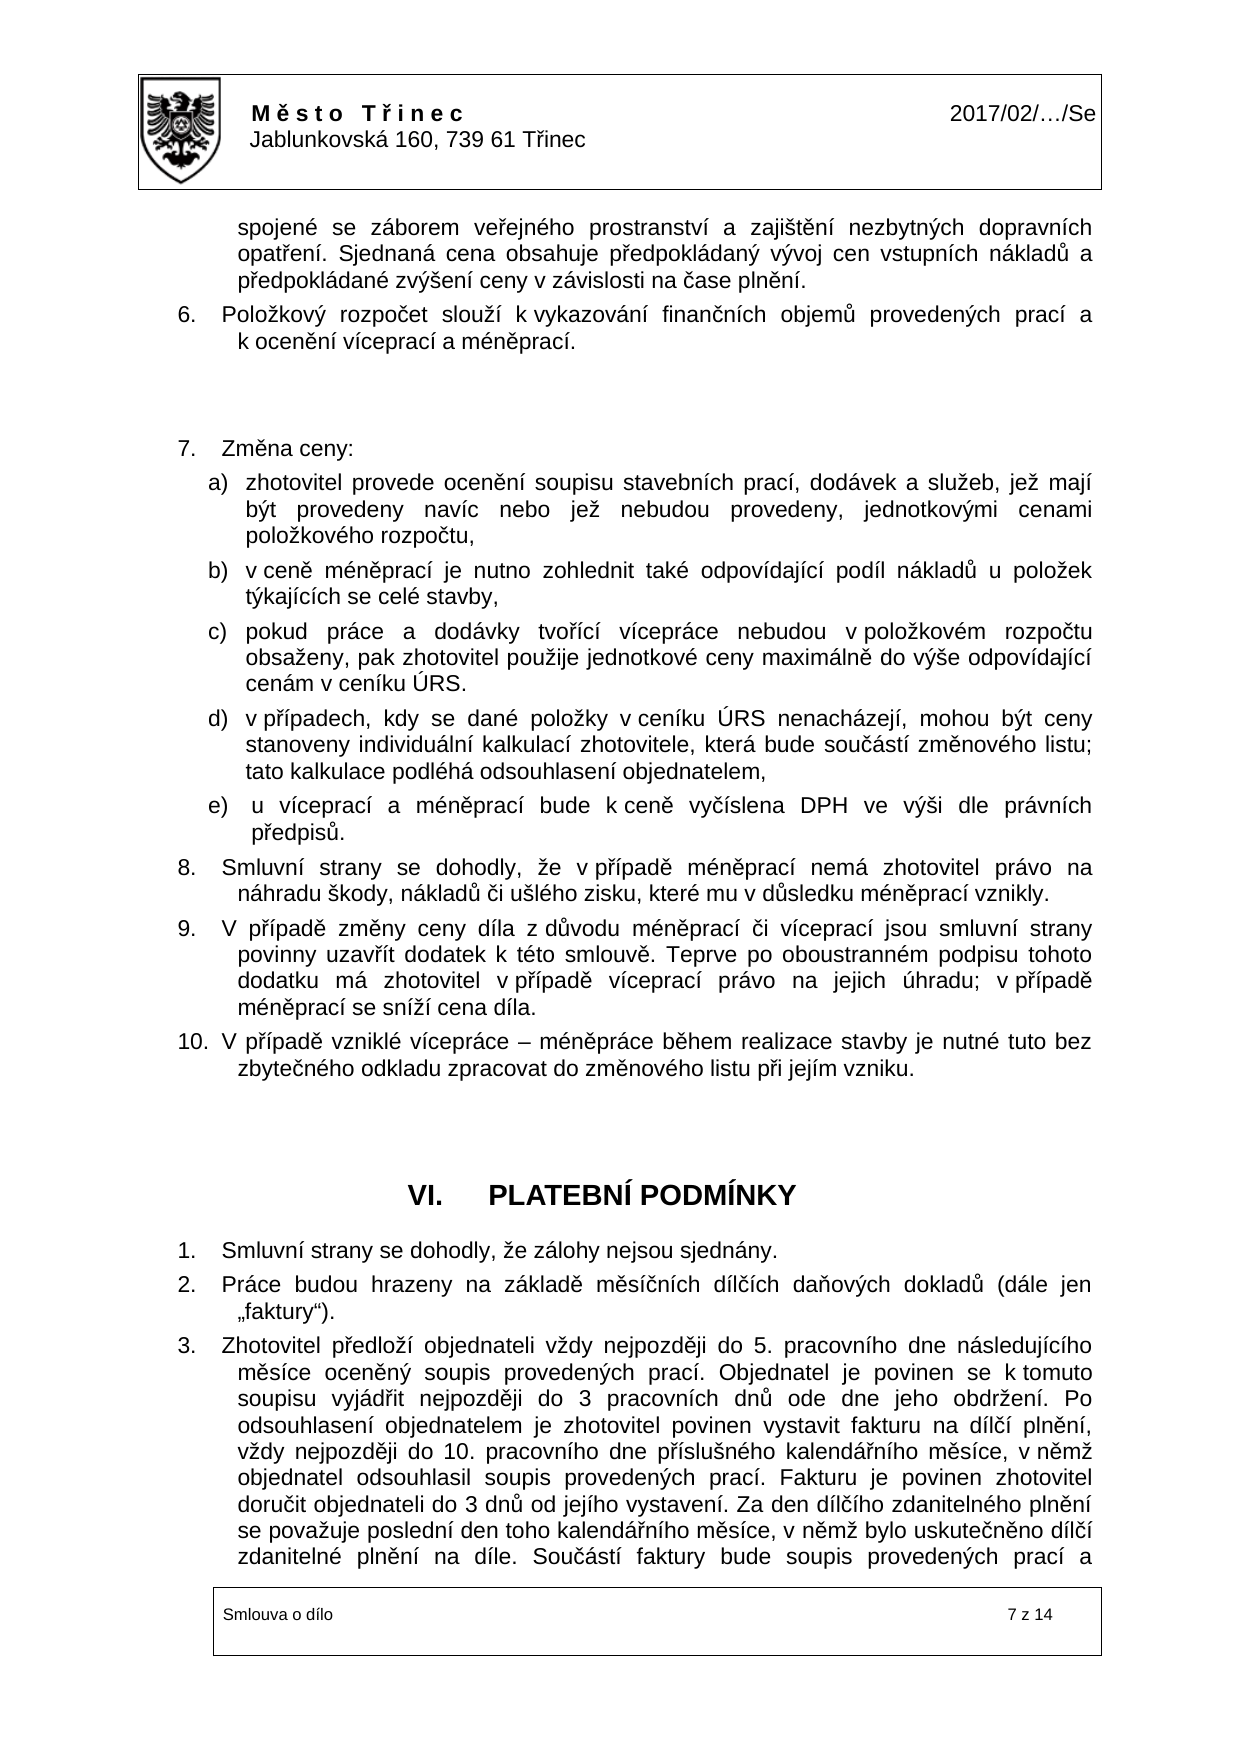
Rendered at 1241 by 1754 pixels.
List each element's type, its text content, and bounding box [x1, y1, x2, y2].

subtitle 8. Smluvní strany se dohodly, že v případě méněprací nemá zhotovitel právo na náhradu škody, nákladů či ušlého zisku, které mu v důsledku méněprací vznikly. [177, 853, 1093, 906]
list pokud práce a dodávky tvořící vícepráce nebudou v položkovém rozpočtu obsaženy, pak zhotovitel použije jednotkové ceny maximálně do výše odpovídající cenám v ceníku ÚRS. [208, 618, 1093, 697]
subtitle 1. Smluvní strany se dohodly, že zálohy nejsou sjednány. [177, 1237, 1093, 1263]
subtitle 6. Položkový rozpočet slouží k vykazování finančních objemů provedených prací a k ocenění víceprací a méněprací. [177, 301, 1093, 354]
list zhotovitel provede ocenění soupisu stavebních prací, dodávek a služeb, jež mají být provedeny navíc nebo jež nebudou provedeny, jednotkovými cenami položkového rozpočtu, [208, 469, 1093, 548]
list v případech, kdy se dané položky v ceníku ÚRS nenacházejí, mohou být ceny stanoveny individuální kalkulací zhotovitele, která bude součástí změnového listu; tato kalkulace podléhá odsouhlasení objednatelem, [208, 705, 1093, 784]
text e) u víceprací a méněprací bude k ceně vyčíslena DPH ve výši dle právních předpisů. [208, 792, 1093, 845]
list v ceně méněprací je nutno zohlednit také odpovídající podíl nákladů u položek týkajících se celé stavby, [208, 557, 1093, 609]
subtitle 7. Změna ceny: [177, 434, 1093, 461]
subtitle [177, 1332, 1093, 1570]
subtitle 2. Práce budou hrazeny na základě měsíčních dílčích daňových dokladů (dále jen „faktury“). [177, 1271, 1093, 1324]
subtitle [177, 214, 1093, 293]
subtitle 10. V případě vzniklé vícepráce – méněpráce během realizace stavby je nutné tuto bez zbytečného odkladu zpracovat do změnového listu při jejím vzniku. [177, 1028, 1093, 1081]
subtitle PLATEBNÍ PODMÍNKY [148, 1178, 1093, 1212]
subtitle 9. V případě změny ceny díla z důvodu méněprací či víceprací jsou smluvní strany povinny uzavřít dodatek k této smlouvě. Teprve po oboustranném podpisu tohoto dodatku má zhotovitel v případě víceprací právo na jejich úhradu; v případě méněprací se sníží cena díla. [177, 914, 1093, 1020]
